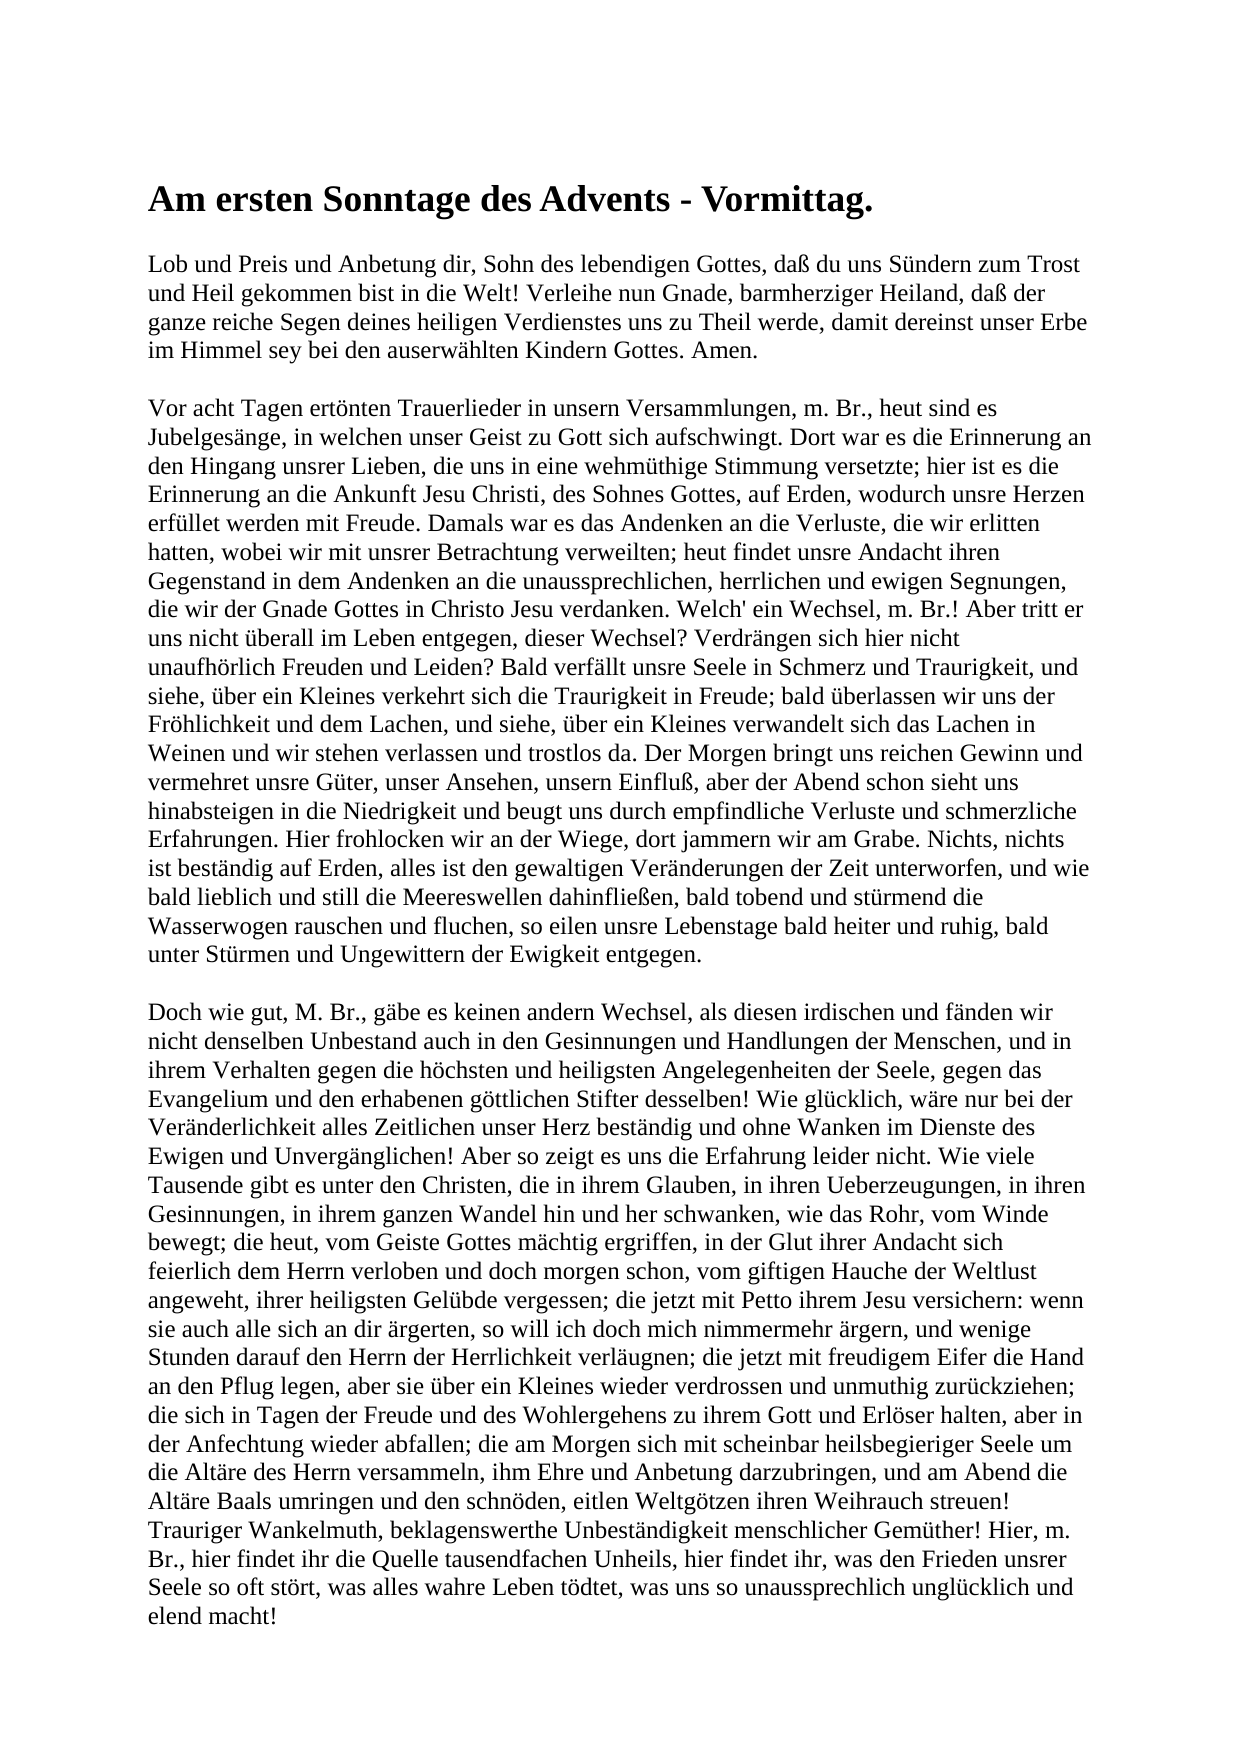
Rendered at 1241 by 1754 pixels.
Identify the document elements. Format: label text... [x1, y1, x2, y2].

subtitle Am ersten Sonntage des Advents - Vormittag. [148, 177, 1093, 220]
text Lob und Preis und Anbetung dir, Sohn des lebendigen Gottes, daß du uns Sündern zum Trost und Heil gekommen bist in die Welt! Verleihe nun Gnade, barmherziger Heiland, daß der ganze reiche Segen deines heiligen Verdienstes uns zu Theil werde, damit dereinst unser Erbe im Himmel sey bei den auserwählten Kindern Gottes. Amen. [148, 249, 1093, 364]
text Vor acht Tagen ertönten Trauerlieder in unsern Versammlungen, m. Br., heut sind es Jubelgesänge, in welchen unser Geist zu Gott sich aufschwingt. Dort war es die Erinnerung an den Hingang unsrer Lieben, die uns in eine wehmüthige Stimmung versetzte; hier ist es die Erinnerung an die Ankunft Jesu Christi, des Sohnes Gottes, auf Erden, wodurch unsre Herzen erfüllet werden mit Freude. Damals war es das Andenken an die Verluste, die wir erlitten hatten, wobei wir mit unsrer Betrachtung verweilten; heut findet unsre Andacht ihren Gegenstand in dem Andenken an die unaussprechlichen, herrlichen und ewigen Segnungen, die wir der Gnade Gottes in Christo Jesu verdanken. Welch' ein Wechsel, m. Br.! Aber tritt er uns nicht überall im Leben entgegen, dieser Wechsel? Verdrängen sich hier nicht unaufhörlich Freuden und Leiden? Bald verfällt unsre Seele in Schmerz und Traurigkeit, und siehe, über ein Kleines verkehrt sich die Traurigkeit in Freude; bald überlassen wir uns der Fröhlichkeit und dem Lachen, und siehe, über ein Kleines verwandelt sich das Lachen in Weinen und wir stehen verlassen und trostlos da. Der Morgen bringt uns reichen Gewinn und vermehret unsre Güter, unser Ansehen, unsern Einfluß, aber der Abend schon sieht uns hinabsteigen in die Niedrigkeit und beugt uns durch empfindliche Verluste und schmerzliche Erfahrungen. Hier frohlocken wir an der Wiege, dort jammern wir am Grabe. Nichts, nichts ist beständig auf Erden, alles ist den gewaltigen Veränderungen der Zeit unterworfen, und wie bald lieblich und still die Meereswellen dahinfließen, bald tobend und stürmend die Wasserwogen rauschen und fluchen, so eilen unsre Lebenstage bald heiter und ruhig, bald unter Stürmen und Ungewittern der Ewigkeit entgegen. [148, 393, 1093, 968]
text Doch wie gut, M. Br., gäbe es keinen andern Wechsel, als diesen irdischen und fänden wir nicht denselben Unbestand auch in den Gesinnungen und Handlungen der Menschen, und in ihrem Verhalten gegen die höchsten und heiligsten Angelegenheiten der Seele, gegen das Evangelium und den erhabenen göttlichen Stifter desselben! Wie glücklich, wäre nur bei der Veränderlichkeit alles Zeitlichen unser Herz beständig und ohne Wanken im Dienste des Ewigen und Unvergänglichen! Aber so zeigt es uns die Erfahrung leider nicht. Wie viele Tausende gibt es unter den Christen, die in ihrem Glauben, in ihren Ueberzeugungen, in ihren Gesinnungen, in ihrem ganzen Wandel hin und her schwanken, wie das Rohr, vom Winde bewegt; die heut, vom Geiste Gottes mächtig ergriffen, in der Glut ihrer Andacht sich feierlich dem Herrn verloben und doch morgen schon, vom giftigen Hauche der Weltlust angeweht, ihrer heiligsten Gelübde vergessen; die jetzt mit Petto ihrem Jesu versichern: wenn sie auch alle sich an dir ärgerten, so will ich doch mich nimmermehr ärgern, und wenige Stunden darauf den Herrn der Herrlichkeit verläugnen; die jetzt mit freudigem Eifer die Hand an den Pflug legen, aber sie über ein Kleines wieder verdrossen und unmuthig zurückziehen; die sich in Tagen der Freude und des Wohlergehens zu ihrem Gott und Erlöser halten, aber in der Anfechtung wieder abfallen; die am Morgen sich mit scheinbar heilsbegieriger Seele um die Altäre des Herrn versammeln, ihm Ehre und Anbetung darzubringen, und am Abend die Altäre Baals umringen und den schnöden, eitlen Weltgötzen ihren Weihrauch streuen! Trauriger Wankelmuth, beklagenswerthe Unbeständigkeit menschlicher Gemüther! Hier, m. Br., hier findet ihr die Quelle tausendfachen Unheils, hier findet ihr, was den Frieden unsrer Seele so oft stört, was alles wahre Leben tödtet, was uns so unaussprechlich unglücklich und elend macht! [148, 997, 1093, 1630]
